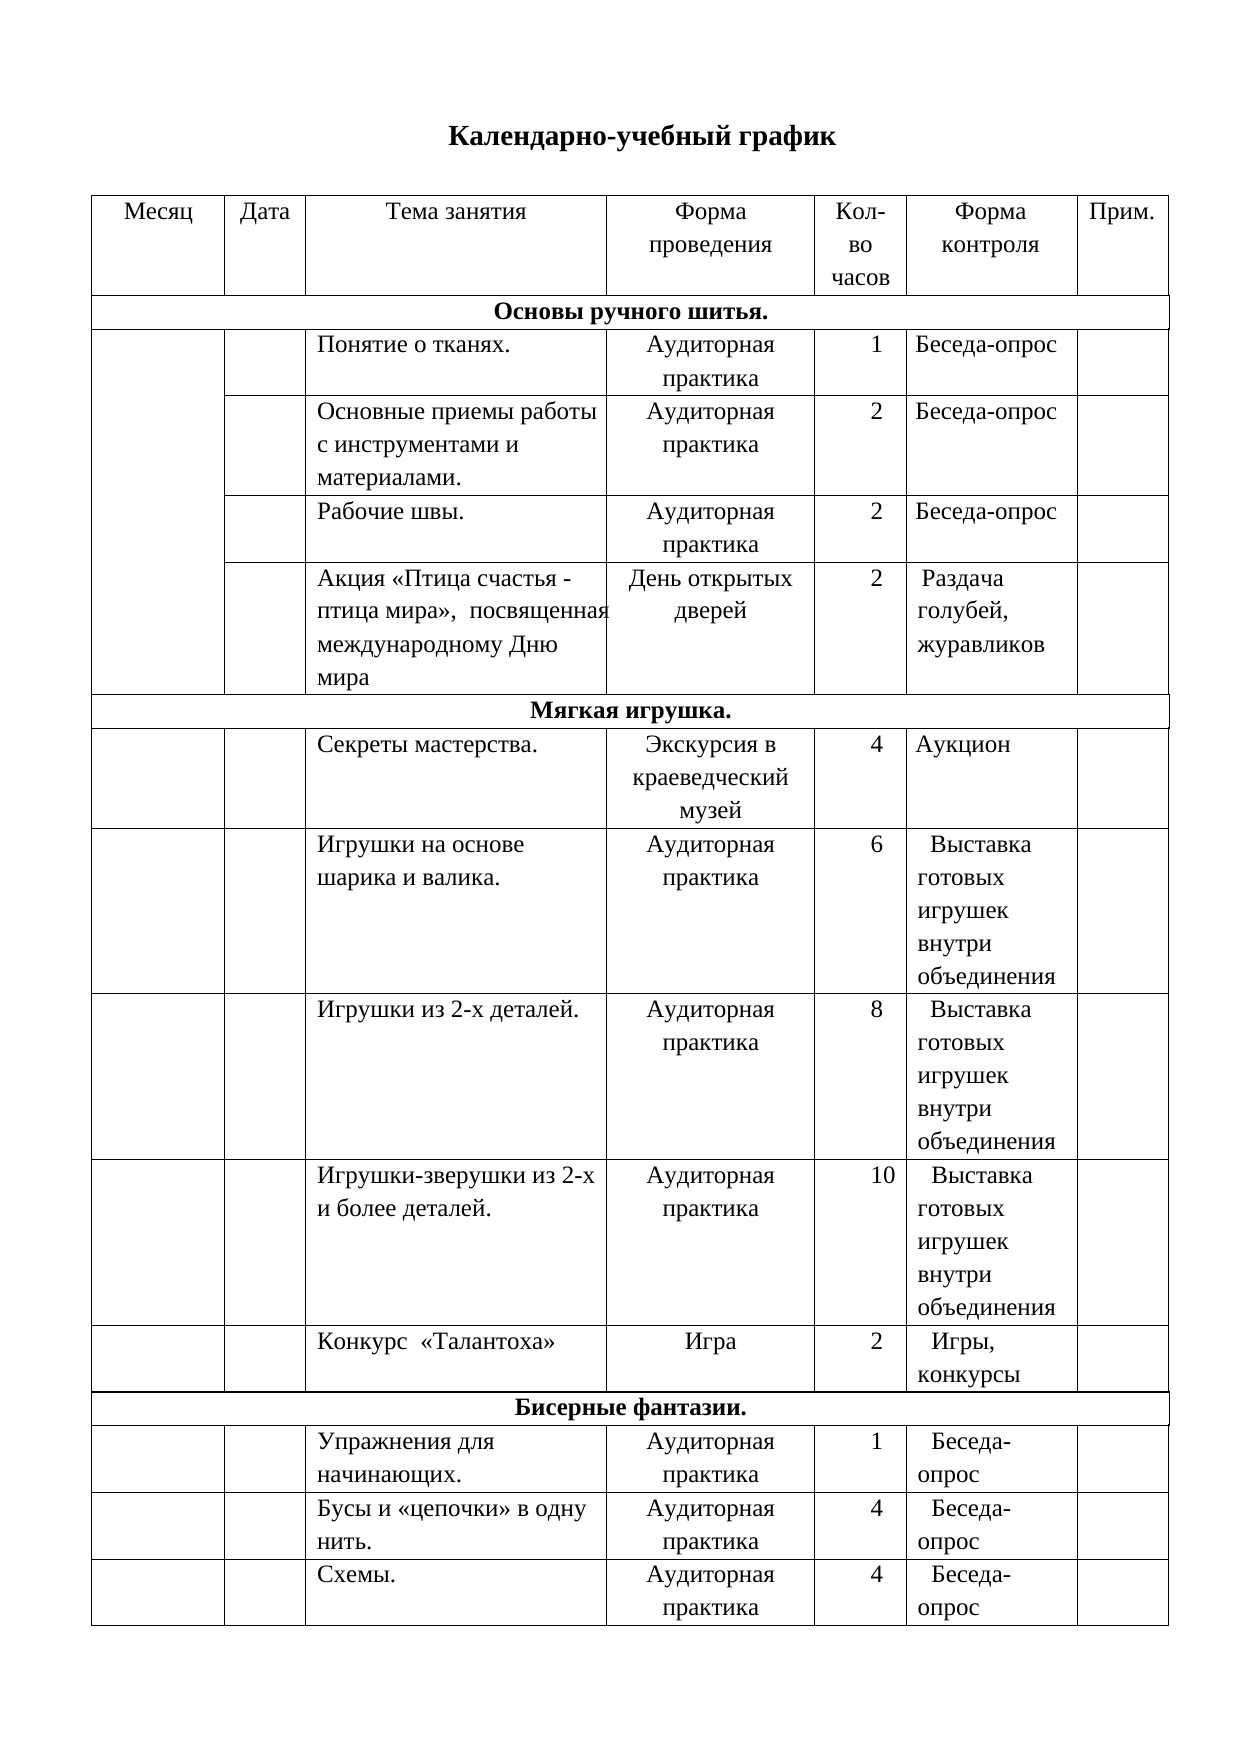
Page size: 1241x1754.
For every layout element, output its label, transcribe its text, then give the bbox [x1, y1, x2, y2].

table_cell Аудиторная практика [607, 1560, 814, 1625]
table_cell [225, 729, 305, 828]
table_cell [1078, 1326, 1168, 1391]
table_cell Аудиторная практика [607, 496, 814, 562]
table_cell [1078, 994, 1168, 1159]
table_cell Беседа-опрос [907, 1493, 1077, 1558]
table_cell Беседа-опрос [907, 1560, 1077, 1625]
table_cell [92, 1160, 224, 1325]
table_cell Акция «Птица счастья -птица мира», посвященная международному Дню мира [306, 563, 606, 694]
table_cell Конкурс «Талантоха» [306, 1326, 606, 1391]
table_cell Выставка готовых игрушек внутри объединения [907, 829, 1077, 993]
table_cell [92, 330, 224, 694]
table_cell [1078, 563, 1168, 694]
table_cell [1078, 330, 1168, 395]
table_cell Рабочие швы. [306, 496, 606, 562]
table_cell Экскурсия в краеведческий музей [607, 729, 814, 828]
table_cell Мягкая игрушка. [92, 695, 1169, 728]
table_cell Аудиторная практика [607, 1426, 814, 1492]
table_cell Беседа-опрос [907, 496, 1077, 562]
table_cell [225, 1160, 305, 1325]
table_cell [1078, 829, 1168, 993]
table_cell Аукцион [907, 729, 1077, 828]
table_cell 4 [815, 729, 906, 828]
table_cell Бисерные фантазии. [92, 1393, 1169, 1425]
table_cell 6 [815, 829, 906, 993]
table_cell [225, 330, 305, 395]
table_cell Аудиторная практика [607, 1160, 814, 1325]
table_cell Аудиторная практика [607, 994, 814, 1159]
table_cell [225, 829, 305, 993]
table_header Прим. [1078, 196, 1168, 295]
table_cell [92, 1560, 224, 1625]
table_cell Понятие о тканях. [306, 330, 606, 395]
table_cell Аудиторная практика [607, 396, 814, 495]
table_cell [92, 729, 224, 828]
table_cell Упражнения для начинающих. [306, 1426, 606, 1492]
table_cell 4 [815, 1560, 906, 1625]
table_cell [1078, 1493, 1168, 1558]
table_cell 10 [815, 1160, 906, 1325]
table_cell [1078, 1426, 1168, 1492]
table_cell 4 [815, 1493, 906, 1558]
table_header Дата [225, 196, 305, 295]
table_cell Игрушки-зверушки из 2-х и более деталей. [306, 1160, 606, 1325]
table_cell 2 [815, 396, 906, 495]
table_cell Схемы. [306, 1560, 606, 1625]
table_cell 2 [815, 563, 906, 694]
table_cell [92, 994, 224, 1159]
table_cell [225, 563, 305, 694]
table_cell Аудиторная практика [607, 829, 814, 993]
table_cell [1078, 396, 1168, 495]
table_cell [1078, 1560, 1168, 1625]
table_cell 1 [815, 1426, 906, 1492]
table_cell Раздача голубей, журавликов [907, 563, 1077, 694]
text Календарно-учебный график [133, 118, 1152, 152]
table_cell [92, 829, 224, 993]
table_cell Игрушки из 2-х деталей. [306, 994, 606, 1159]
table_cell [92, 1426, 224, 1492]
table_cell [1078, 729, 1168, 828]
table_cell Игры, конкурсы [907, 1326, 1077, 1391]
table_cell Аудиторная практика [607, 1493, 814, 1558]
table_header Форма контроля [907, 196, 1077, 295]
table_cell Игра [607, 1326, 814, 1391]
table_cell Беседа-опрос [907, 330, 1077, 395]
table_header Кол-во часов [815, 196, 906, 295]
table_cell Основные приемы работы с инструментами и материалами. [306, 396, 606, 495]
table_cell Выставка готовых игрушек внутри объединения [907, 994, 1077, 1159]
table_cell 2 [815, 496, 906, 562]
table_cell [225, 1560, 305, 1625]
table_cell [225, 994, 305, 1159]
table_cell Секреты мастерства. [306, 729, 606, 828]
table_cell [92, 1493, 224, 1558]
table_header Месяц [92, 196, 224, 295]
table_cell Беседа-опрос [907, 396, 1077, 495]
table_cell [1078, 1160, 1168, 1325]
table_cell Основы ручного шитья. [92, 296, 1169, 328]
table_cell Выставка готовых игрушек внутри объединения [907, 1160, 1077, 1325]
table_cell Игрушки на основе шарика и валика. [306, 829, 606, 993]
table_cell [225, 1426, 305, 1492]
table_header Тема занятия [306, 196, 606, 295]
table_cell Аудиторная практика [607, 330, 814, 395]
table_cell [225, 396, 305, 495]
table_cell 8 [815, 994, 906, 1159]
table_cell [1078, 496, 1168, 562]
table_cell [92, 1326, 224, 1391]
table_cell 2 [815, 1326, 906, 1391]
table_cell [225, 1326, 305, 1391]
table_cell Бусы и «цепочки» в одну нить. [306, 1493, 606, 1558]
table_cell [225, 496, 305, 562]
table_cell Беседа-опрос [907, 1426, 1077, 1492]
table_header Форма проведения [607, 196, 814, 295]
table_cell [225, 1493, 305, 1558]
table_cell 1 [815, 330, 906, 395]
table_cell День открытых дверей [607, 563, 814, 694]
